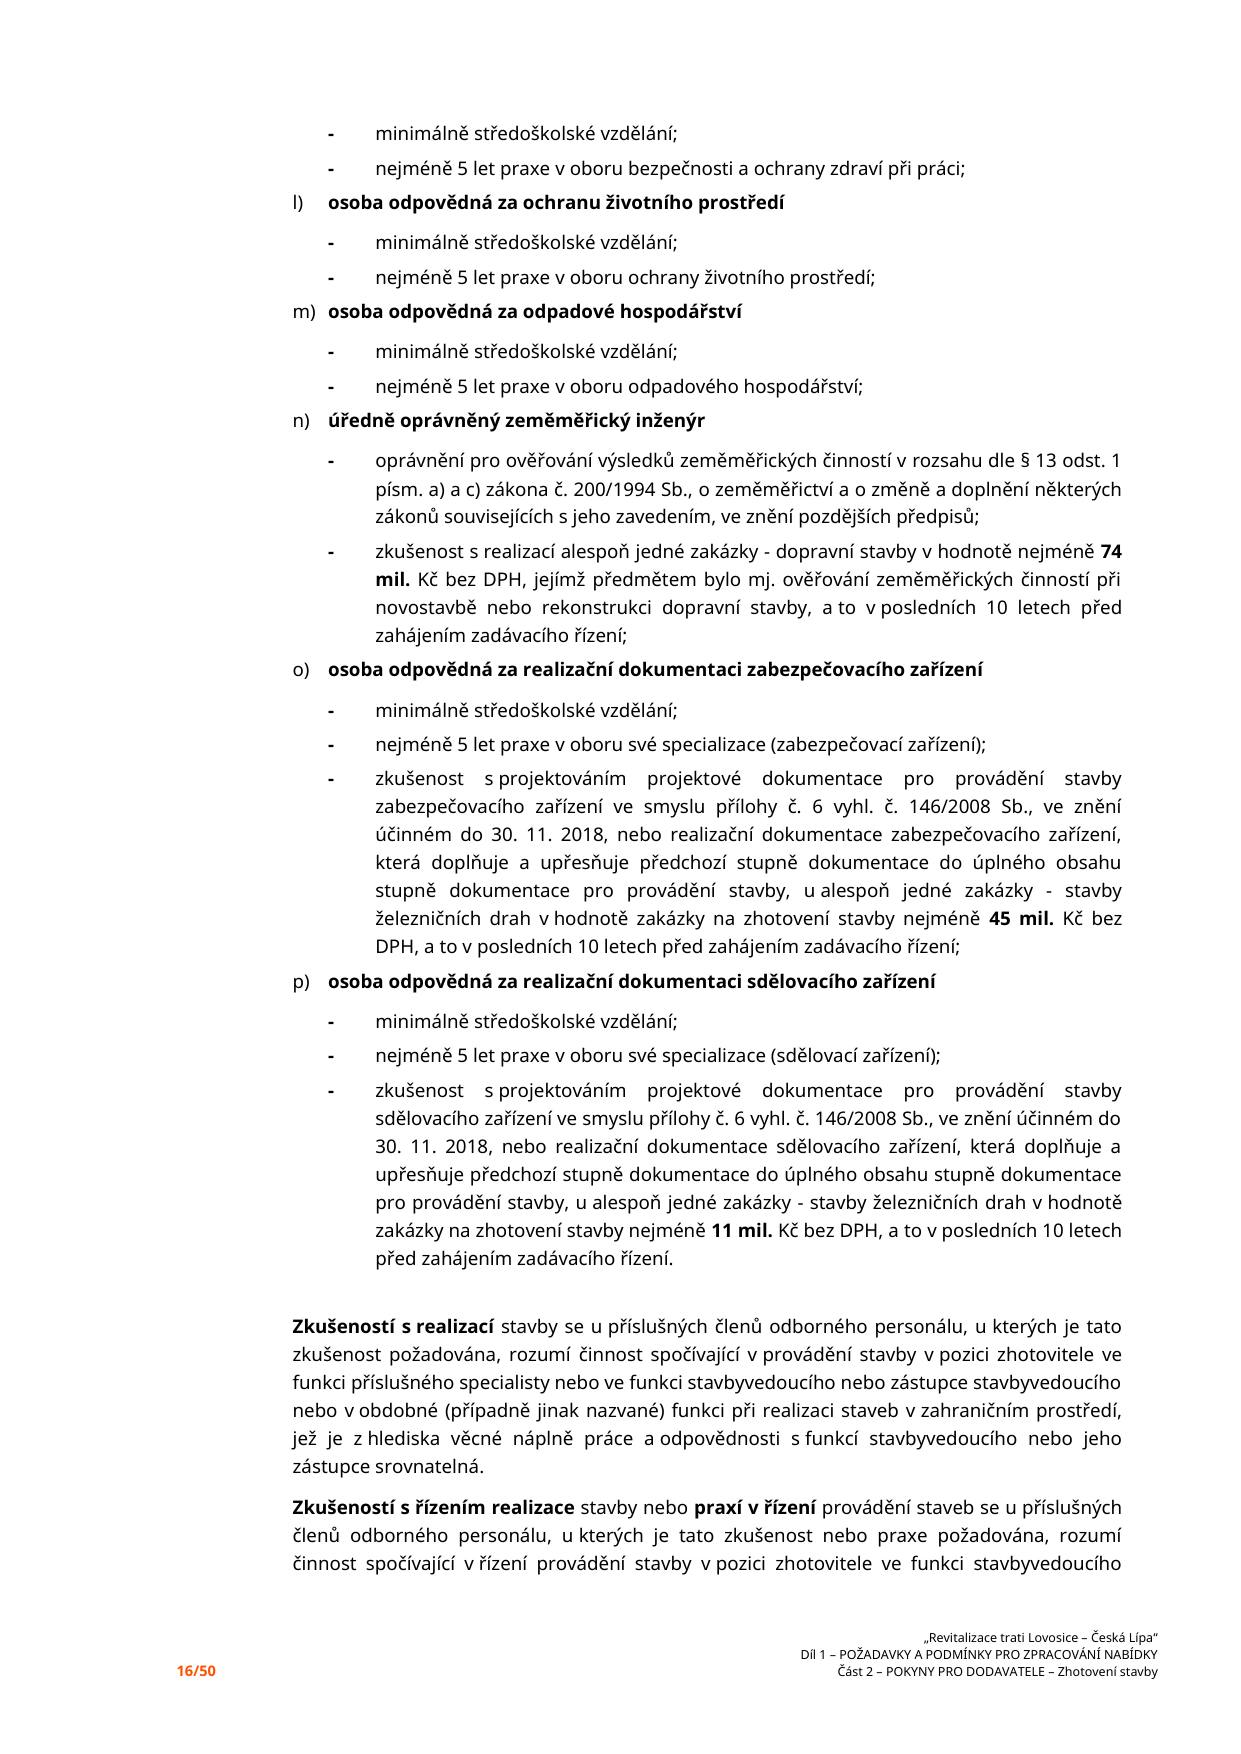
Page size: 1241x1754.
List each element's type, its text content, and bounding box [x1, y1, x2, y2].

text nejméně 5 let praxe v oboru bezpečnosti a ochrany zdraví při práci; [328, 155, 1122, 180]
text Zkušeností s realizací stavby se u příslušných členů odborného personálu, u kterých je tato zkušenost požadována, rozumí činnost spočívající v provádění stavby v pozici zhotovitele ve funkci příslušného specialisty nebo ve funkci stavbyvedoucího nebo zástupce stavbyvedoucího nebo v obdobné (případně jinak nazvané) funkci při realizaci staveb v zahraničním prostředí, jež je z hlediska věcné náplně práce a odpovědnosti s funkcí stavbyvedoucího nebo jeho zástupce srovnatelná. [292, 1314, 1122, 1479]
text nejméně 5 let praxe v oboru své specializace (zabezpečovací zařízení); [328, 731, 1122, 757]
text minimálně středoškolské vzdělání; [328, 230, 1122, 255]
text osoba odpovědná za realizační dokumentaci sdělovacího zařízení [292, 968, 1122, 993]
text úředně oprávněný zeměměřický inženýr [292, 407, 1122, 433]
text zkušenost s projektováním projektové dokumentace pro provádění stavby zabezpečovacího zařízení ve smyslu přílohy č. 6 vyhl. č. 146/2008 Sb., ve znění účinném do 30. 11. 2018, nebo realizační dokumentace zabezpečovacího zařízení, která doplňuje a upřesňuje předchozí stupně dokumentace do úplného obsahu stupně dokumentace pro provádění stavby, u alespoň jedné zakázky - stavby železničních drah v hodnotě zakázky na zhotovení stavby nejméně 45 mil. Kč bez DPH, a to v posledních 10 letech před zahájením zadávacího řízení; [328, 766, 1122, 959]
text oprávnění pro ověřování výsledků zeměměřických činností v rozsahu dle § 13 odst. 1 písm. a) a c) zákona č. 200/1994 Sb., o zeměměřictví a o změně a doplnění některých zákonů souvisejících s jeho zavedením, ve znění pozdějších předpisů; [328, 448, 1122, 529]
text osoba odpovědná za realizační dokumentaci zabezpečovacího zařízení [292, 656, 1122, 682]
text minimálně středoškolské vzdělání; [328, 1008, 1122, 1034]
text nejméně 5 let praxe v oboru odpadového hospodářství; [328, 373, 1122, 398]
text nejméně 5 let praxe v oboru ochrany životního prostředí; [328, 264, 1122, 289]
text osoba odpovědná za odpadové hospodářství [292, 298, 1122, 324]
text minimálně středoškolské vzdělání; [328, 339, 1122, 364]
text minimálně středoškolské vzdělání; [328, 121, 1122, 146]
text zkušenost s realizací alespoň jedné zakázky - dopravní stavby v hodnotě nejméně 74 mil. Kč bez DPH, jejímž předmětem bylo mj. ověřování zeměměřických činností při novostavbě nebo rekonstrukci dopravní stavby, a to v posledních 10 letech před zahájením zadávacího řízení; [328, 538, 1122, 648]
text minimálně středoškolské vzdělání; [328, 697, 1122, 722]
text zkušenost s projektováním projektové dokumentace pro provádění stavby sdělovacího zařízení ve smyslu přílohy č. 6 vyhl. č. 146/2008 Sb., ve znění účinném do 30. 11. 2018, nebo realizační dokumentace sdělovacího zařízení, která doplňuje a upřesňuje předchozí stupně dokumentace do úplného obsahu stupně dokumentace pro provádění stavby, u alespoň jedné zakázky - stavby železničních drah v hodnotě zakázky na zhotovení stavby nejméně 11 mil. Kč bez DPH, a to v posledních 10 letech před zahájením zadávacího řízení. [328, 1077, 1122, 1271]
text osoba odpovědná za ochranu životního prostředí [292, 189, 1122, 215]
text nejméně 5 let praxe v oboru své specializace (sdělovací zařízení); [328, 1043, 1122, 1068]
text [292, 1494, 1122, 1576]
